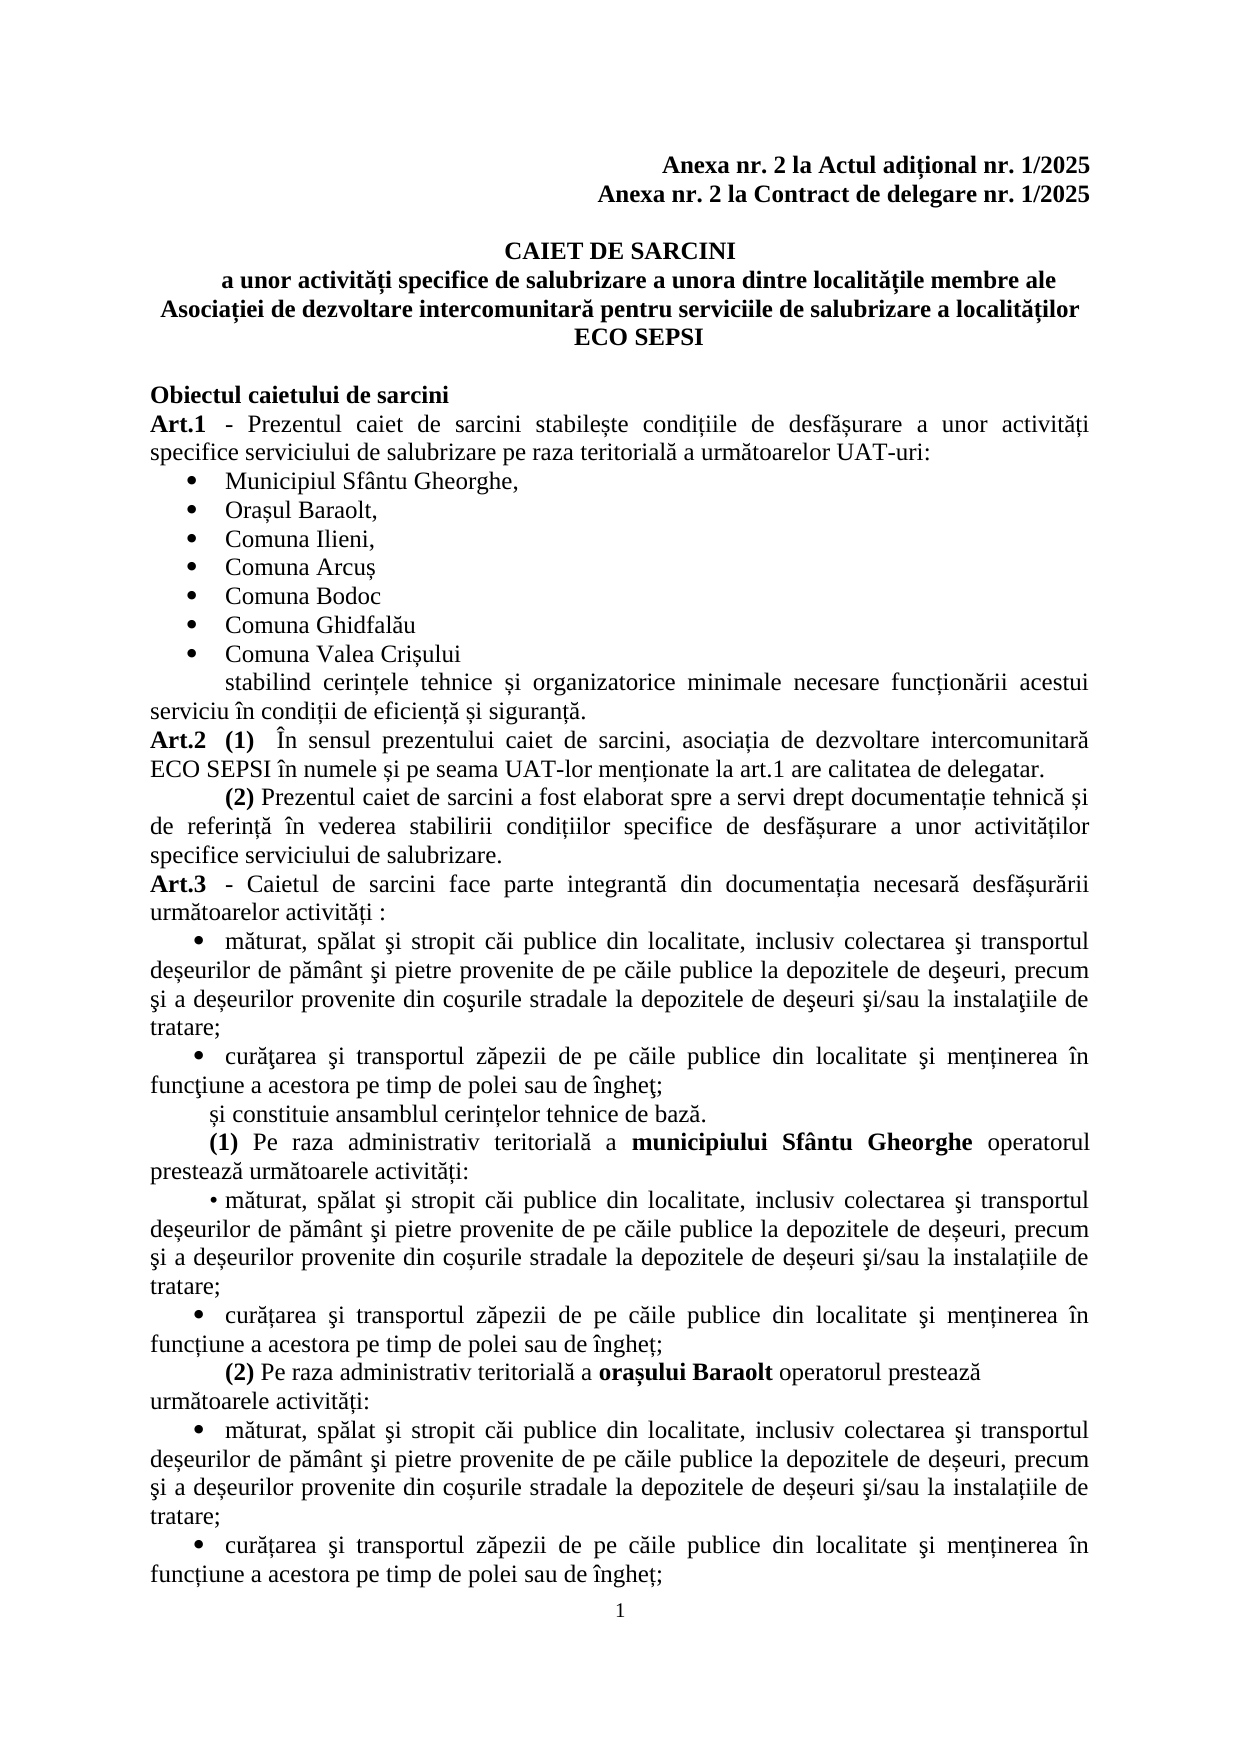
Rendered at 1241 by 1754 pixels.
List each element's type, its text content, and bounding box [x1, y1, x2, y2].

list Municipiul Sfântu Gheorghe, [187, 466, 1090, 495]
list Comuna Arcuș [187, 552, 1090, 581]
text (2) Pe raza administrativ teritorială a orașului Baraolt operatorul prestează următoarele activități: [150, 1357, 1090, 1415]
list curăţarea şi transportul zăpezii de pe căile publice din localitate şi menținerea în funcţiune a acestora pe timp de polei sau de îngheţ; [150, 1041, 1090, 1099]
list - Caietul de sarcini face parte integrantă din documentația necesară desfășurării următoarelor activități : [150, 869, 1090, 926]
text (2) Prezentul caiet de sarcini a fost elaborat spre a servi drept documentație tehnică și de referință în vederea stabilirii condițiilor specifice de desfășurare a unor activităților specifice serviciului de salubrizare. [150, 782, 1090, 869]
list curățarea şi transportul zăpezii de pe căile publice din localitate şi menținerea în funcțiune a acestora pe timp de polei sau de îngheț; [150, 1300, 1090, 1357]
list Comuna Ghidfalău [187, 610, 1090, 639]
list Comuna Valea Crișului [187, 639, 1090, 667]
text (1) Pe raza administrativ teritorială a municipiului Sfântu Gheorghe operatorul prestează următoarele activități: [150, 1127, 1090, 1185]
text • măturat, spălat şi stropit căi publice din localitate, inclusiv colectarea şi transportul deșeurilor de pământ şi pietre provenite de pe căile publice la depozitele de deșeuri, precum şi a deșeurilor provenite din coșurile stradale la depozitele de deșeuri şi/sau la instalațiile de tratare; [150, 1185, 1090, 1300]
list Orașul Baraolt, [187, 495, 1090, 524]
list Comuna Ilieni, [187, 524, 1090, 552]
text ECO SEPSI [150, 322, 1090, 351]
list (1) În sensul prezentului caiet de sarcini, asociația de dezvoltare intercomunitară ECO SEPSI în numele și pe seama UAT-lor menționate la art.1 are calitatea de delegatar. [150, 725, 1090, 782]
list - Prezentul caiet de sarcini stabilește condițiile de desfășurare a unor activități specifice serviciului de salubrizare pe raza teritorială a următoarelor UAT-uri: [150, 409, 1090, 466]
title Anexa nr. 2 la Contract de delegare nr. 1/2025 [150, 179, 1090, 207]
text și constituie ansamblul cerințelor tehnice de bază. [150, 1099, 1090, 1127]
list măturat, spălat şi stropit căi publice din localitate, inclusiv colectarea şi transportul deșeurilor de pământ şi pietre provenite de pe căile publice la depozitele de deșeuri, precum şi a deșeurilor provenite din coșurile stradale la depozitele de deșeuri şi/sau la instalațiile de tratare; [150, 1415, 1090, 1530]
text stabilind cerințele tehnice și organizatorice minimale necesare funcționării acestui serviciu în condiții de eficiență și siguranță. [150, 667, 1090, 725]
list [150, 1530, 1090, 1587]
list Comuna Bodoc [187, 581, 1090, 610]
text a unor activități specifice de salubrizare a unora dintre localitățile membre ale Asociației de dezvoltare intercomunitară pentru serviciile de salubrizare a localităților [150, 265, 1090, 322]
title CAIET DE SARCINI [150, 236, 1090, 265]
text Obiectul caietului de sarcini [150, 380, 1090, 409]
list măturat, spălat şi stropit căi publice din localitate, inclusiv colectarea şi transportul deșeurilor de pământ şi pietre provenite de pe căile publice la depozitele de deşeuri, precum şi a deșeurilor provenite din coşurile stradale la depozitele de deşeuri şi/sau la instalaţiile de tratare; [150, 926, 1090, 1041]
title Anexa nr. 2 la Actul adițional nr. 1/2025 [150, 150, 1090, 179]
